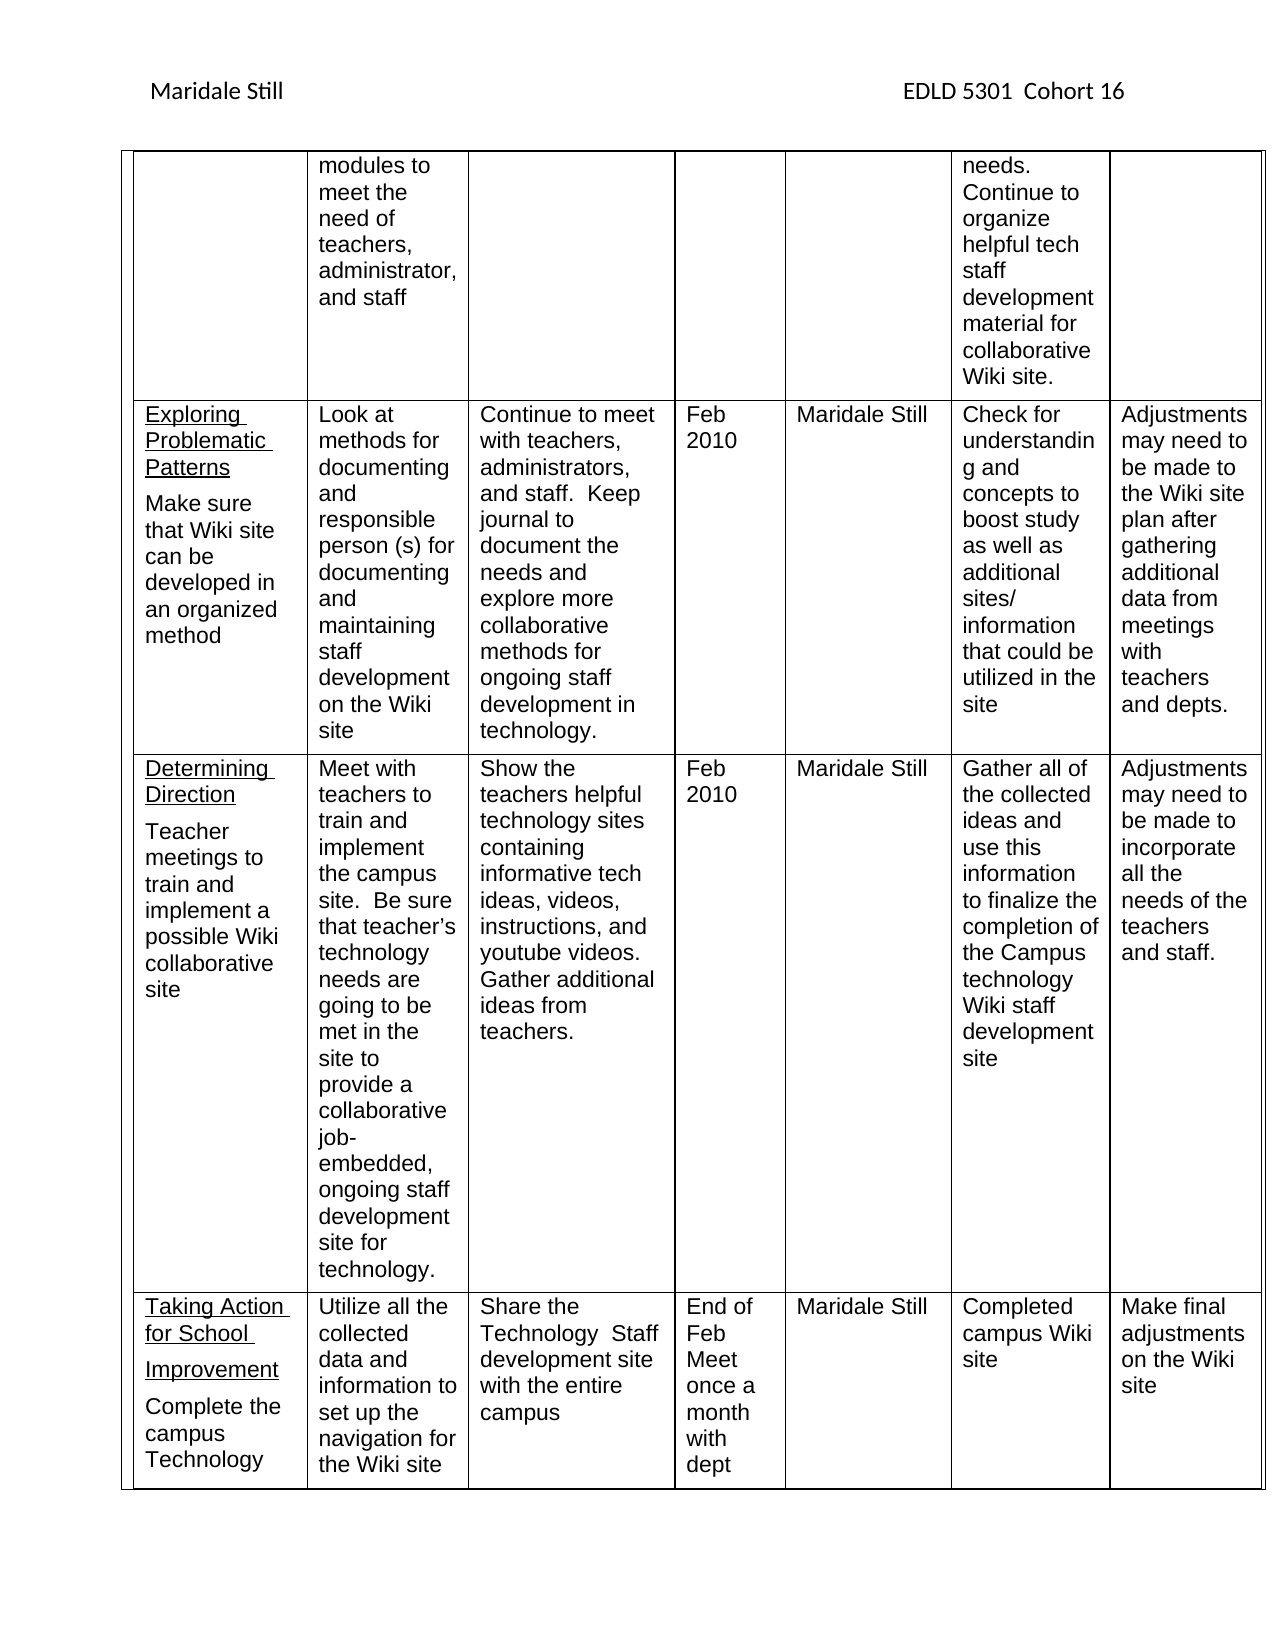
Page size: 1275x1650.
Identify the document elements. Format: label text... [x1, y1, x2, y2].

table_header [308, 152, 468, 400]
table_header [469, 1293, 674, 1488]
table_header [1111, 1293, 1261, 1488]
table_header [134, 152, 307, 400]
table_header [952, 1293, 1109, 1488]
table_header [469, 152, 674, 400]
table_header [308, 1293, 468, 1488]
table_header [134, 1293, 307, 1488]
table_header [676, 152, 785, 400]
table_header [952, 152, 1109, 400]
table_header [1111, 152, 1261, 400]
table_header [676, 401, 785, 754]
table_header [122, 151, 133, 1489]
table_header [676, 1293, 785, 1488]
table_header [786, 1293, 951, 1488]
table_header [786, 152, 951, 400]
